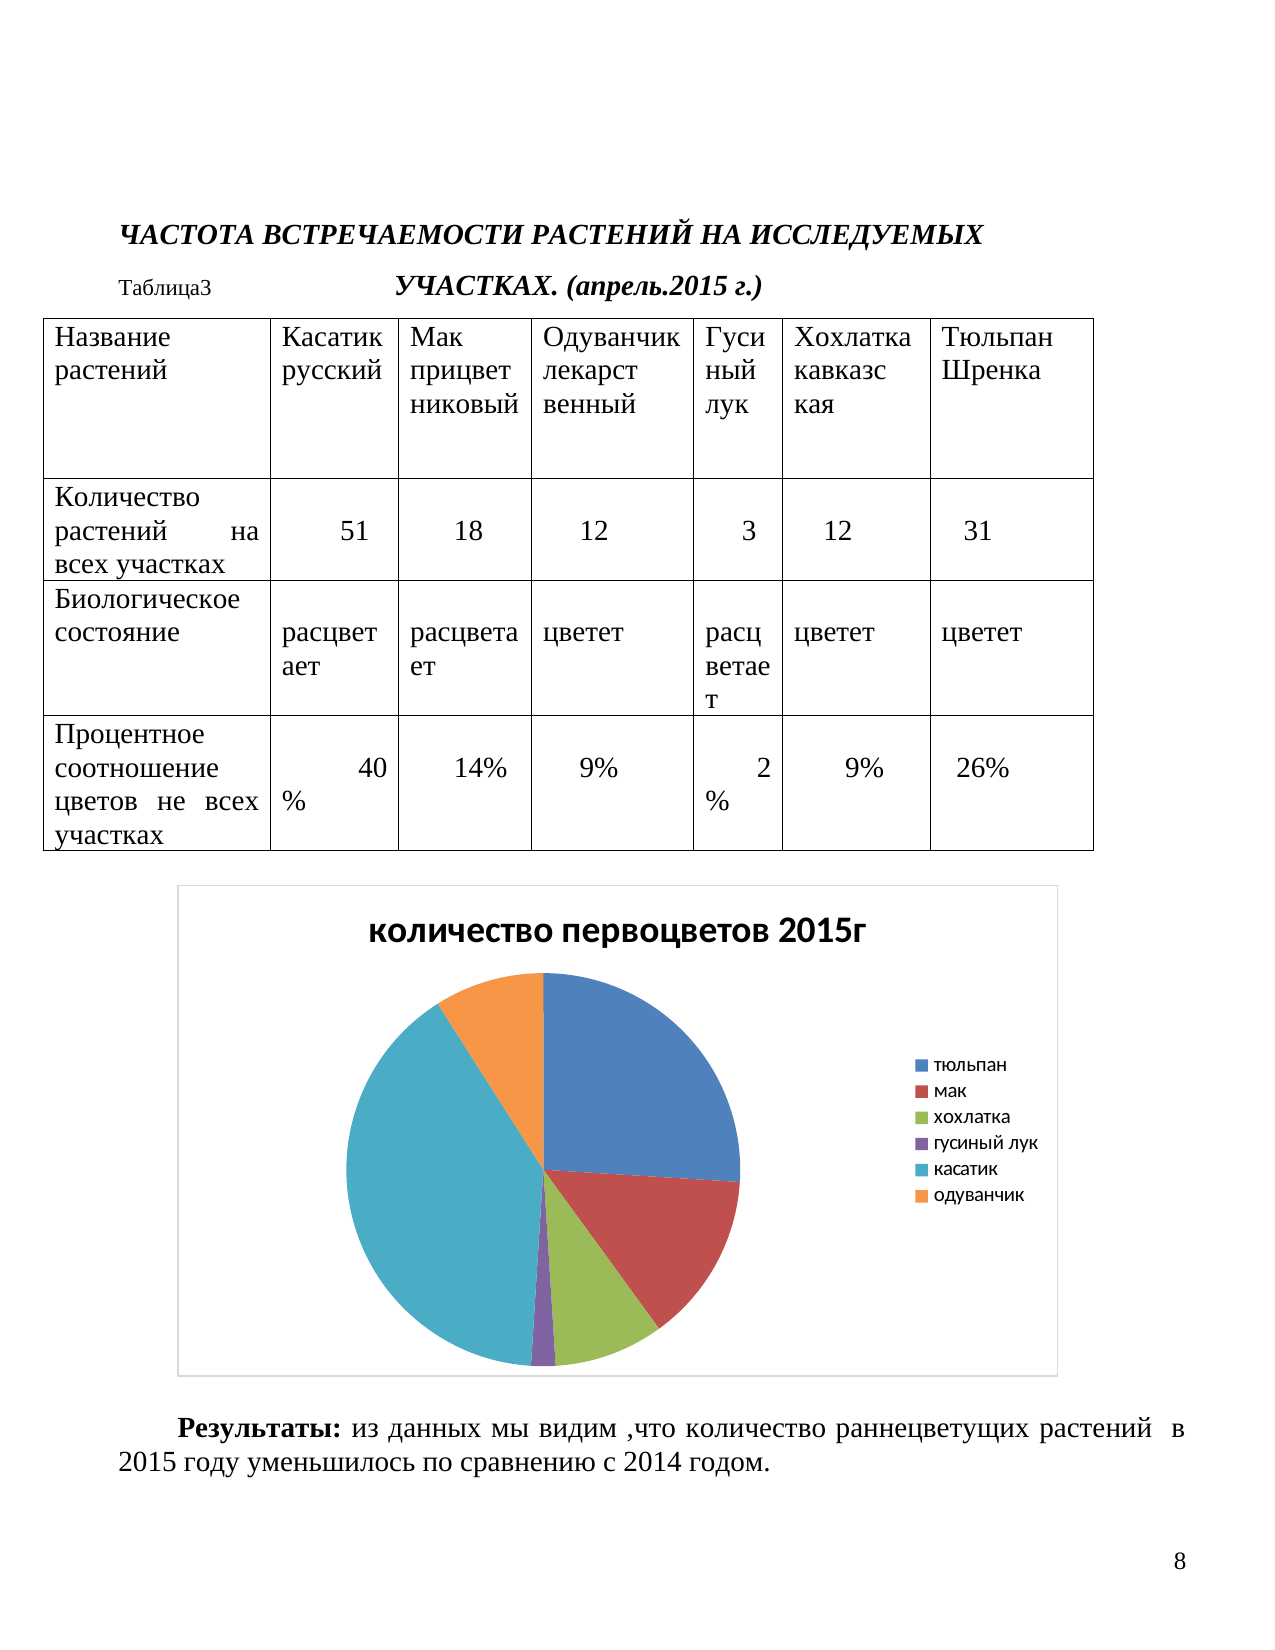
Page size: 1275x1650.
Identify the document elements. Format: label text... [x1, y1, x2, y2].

table_cell расцветает [694, 581, 782, 715]
table_cell 3 [694, 479, 782, 580]
table_cell 40% [271, 716, 398, 850]
table_header Мак прицвет никовый [399, 319, 531, 478]
text Результаты: из данных мы видим ,что количество раннецветущих растений в 2015 году уменьшилось по сравнению с 2014 годом. [118, 1411, 1186, 1478]
table_cell 18 [399, 479, 531, 580]
table_cell Процентное соотношение цветов не всех участках [44, 716, 270, 850]
table_header Хохлатка кавказс кая [783, 319, 930, 478]
table_header Касатик русский [271, 319, 398, 478]
table_cell цветет [931, 581, 1093, 715]
table_header Гуси ный лук [694, 319, 782, 478]
table_cell 51 [271, 479, 398, 580]
table_cell расцветает [399, 581, 531, 715]
table_cell 2% [694, 716, 782, 850]
table_cell 26% [931, 716, 1093, 850]
table_header Тюльпан Шренка [931, 319, 1093, 478]
table_cell расцветает [271, 581, 398, 715]
text ЧАСТОТА ВСТРЕЧАЕМОСТИ РАСТЕНИЙ НА ИССЛЕДУЕМЫХ [118, 217, 1186, 251]
table_cell 9% [783, 716, 930, 850]
table_header Одуванчик лекарст венный [532, 319, 693, 478]
table_cell 31 [931, 479, 1093, 580]
table_cell 14% [399, 716, 531, 850]
table_cell Биологическое состояние [44, 581, 270, 715]
table_cell цветет [532, 581, 693, 715]
table_cell 12 [532, 479, 693, 580]
text Таблица3 УЧАСТКАХ. (апрель.2015 г.) [118, 268, 1186, 301]
table_cell 9% [532, 716, 693, 850]
table_cell цветет [783, 581, 930, 715]
table_header Название растений [44, 319, 270, 478]
table_cell 12 [783, 479, 930, 580]
table_cell Количество растений на всех участках [44, 479, 270, 580]
